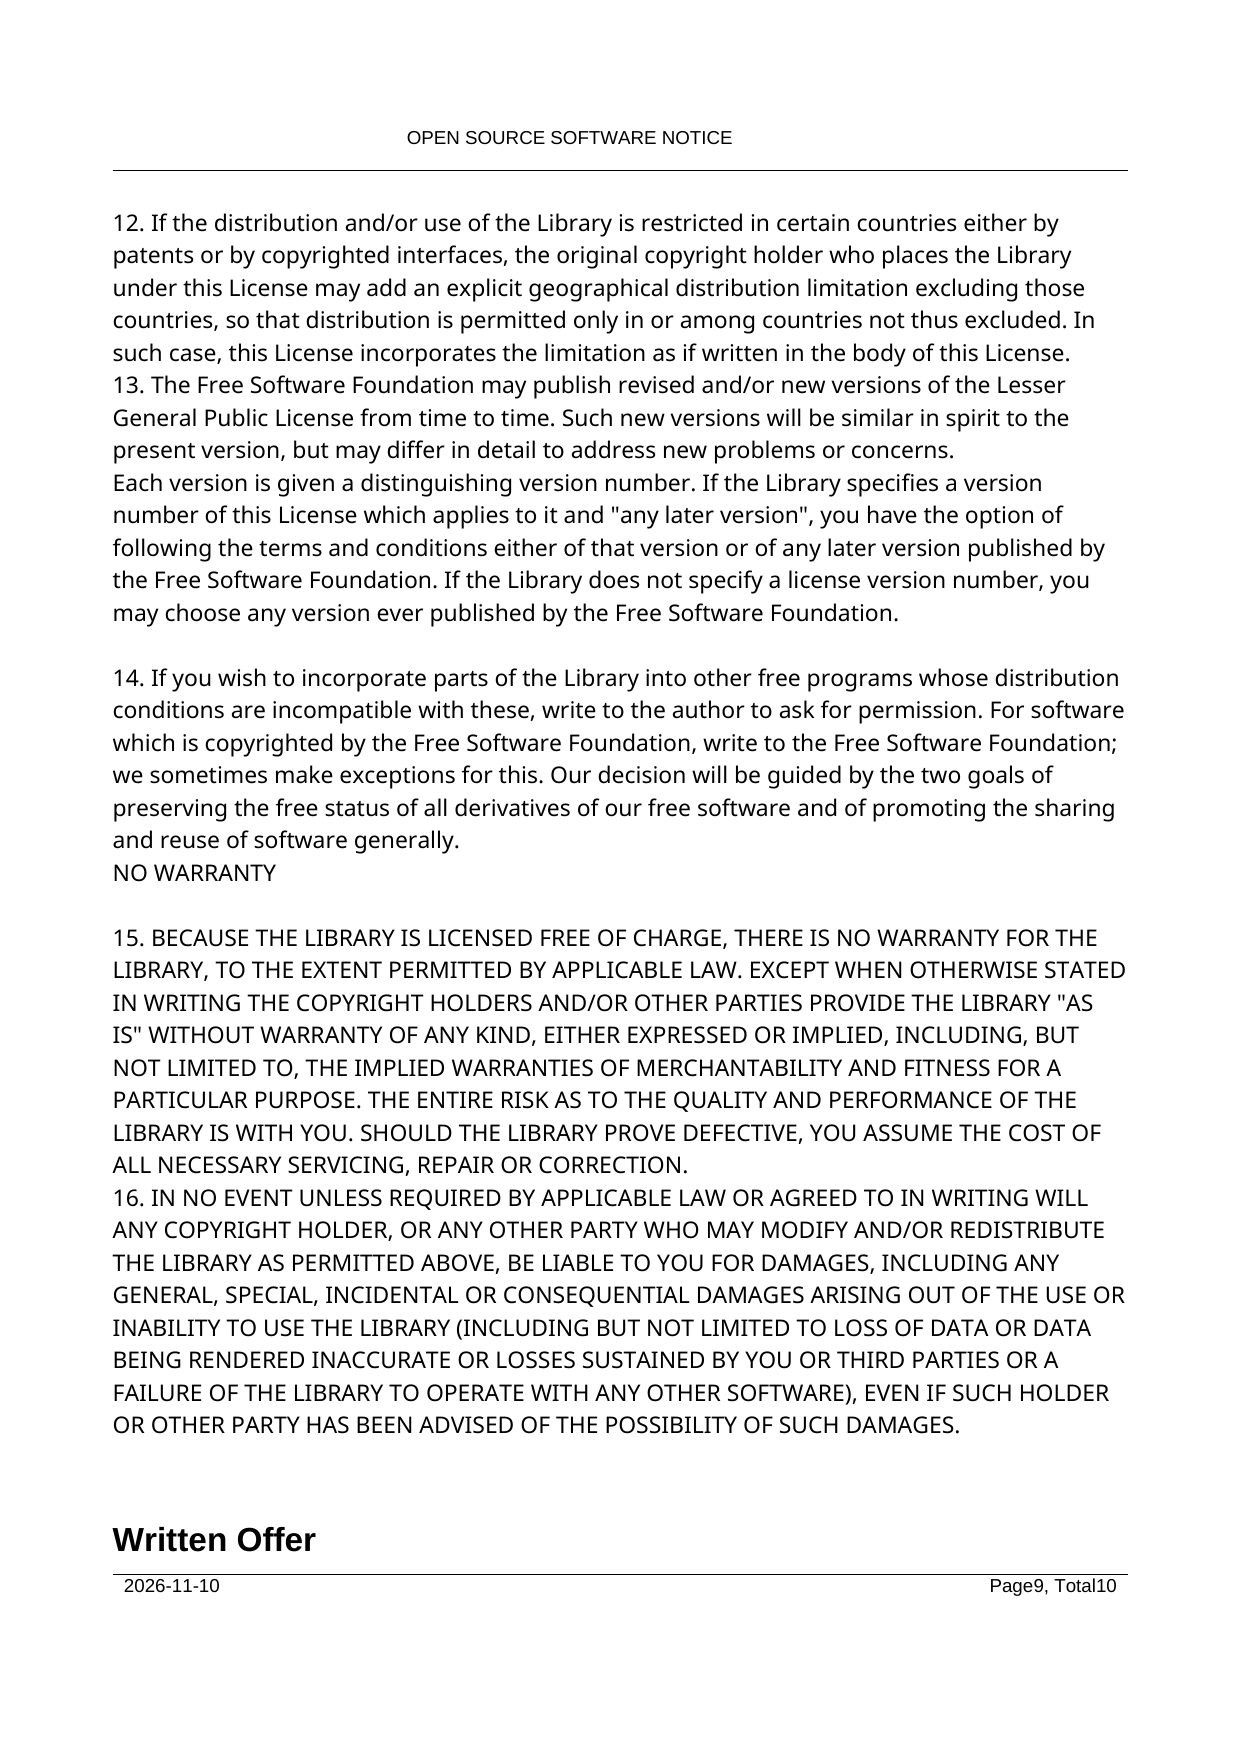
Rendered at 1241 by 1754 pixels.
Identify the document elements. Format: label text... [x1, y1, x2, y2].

text 13. The Free Software Foundation may publish revised and/or new versions of the Lesser General Public License from time to time. Such new versions will be similar in spirit to the present version, but may differ in detail to address new problems or concerns. [112, 369, 1128, 466]
text 16. IN NO EVENT UNLESS REQUIRED BY APPLICABLE LAW OR AGREED TO IN WRITING WILL ANY COPYRIGHT HOLDER, OR ANY OTHER PARTY WHO MAY MODIFY AND/OR REDISTRIBUTE THE LIBRARY AS PERMITTED ABOVE, BE LIABLE TO YOU FOR DAMAGES, INCLUDING ANY GENERAL, SPECIAL, INCIDENTAL OR CONSEQUENTIAL DAMAGES ARISING OUT OF THE USE OR INABILITY TO USE THE LIBRARY (INCLUDING BUT NOT LIMITED TO LOSS OF DATA OR DATA BEING RENDERED INACCURATE OR LOSSES SUSTAINED BY YOU OR THIRD PARTIES OR A FAILURE OF THE LIBRARY TO OPERATE WITH ANY OTHER SOFTWARE), EVEN IF SUCH HOLDER OR OTHER PARTY HAS BEEN ADVISED OF THE POSSIBILITY OF SUCH DAMAGES. [112, 1181, 1128, 1441]
text 14. If you wish to incorporate parts of the Library into other free programs whose distribution conditions are incompatible with these, write to the author to ask for permission. For software which is copyrighted by the Free Software Foundation, write to the Free Software Foundation; we sometimes make exceptions for this. Our decision will be guided by the two goals of preserving the free status of all derivatives of our free software and of promoting the sharing and reuse of software generally. [112, 661, 1128, 856]
text 15. BECAUSE THE LIBRARY IS LICENSED FREE OF CHARGE, THERE IS NO WARRANTY FOR THE LIBRARY, TO THE EXTENT PERMITTED BY APPLICABLE LAW. EXCEPT WHEN OTHERWISE STATED IN WRITING THE COPYRIGHT HOLDERS AND/OR OTHER PARTIES PROVIDE THE LIBRARY "AS IS" WITHOUT WARRANTY OF ANY KIND, EITHER EXPRESSED OR IMPLIED, INCLUDING, BUT NOT LIMITED TO, THE IMPLIED WARRANTIES OF MERCHANTABILITY AND FITNESS FOR A PARTICULAR PURPOSE. THE ENTIRE RISK AS TO THE QUALITY AND PERFORMANCE OF THE LIBRARY IS WITH YOU. SHOULD THE LIBRARY PROVE DEFECTIVE, YOU ASSUME THE COST OF ALL NECESSARY SERVICING, REPAIR OR CORRECTION. [112, 921, 1128, 1181]
text Written Offer [112, 1506, 1128, 1571]
text NO WARRANTY [112, 856, 1128, 889]
text Each version is given a distinguishing version number. If the Library specifies a version number of this License which applies to it and "any later version", you have the option of following the terms and conditions either of that version or of any later version published by the Free Software Foundation. If the Library does not specify a license version number, you may choose any version ever published by the Free Software Foundation. [112, 466, 1128, 629]
text 12. If the distribution and/or use of the Library is restricted in certain countries either by patents or by copyrighted interfaces, the original copyright holder who places the Library under this License may add an explicit geographical distribution limitation excluding those countries, so that distribution is permitted only in or among countries not thus excluded. In such case, this License incorporates the limitation as if written in the body of this License. [112, 206, 1128, 369]
